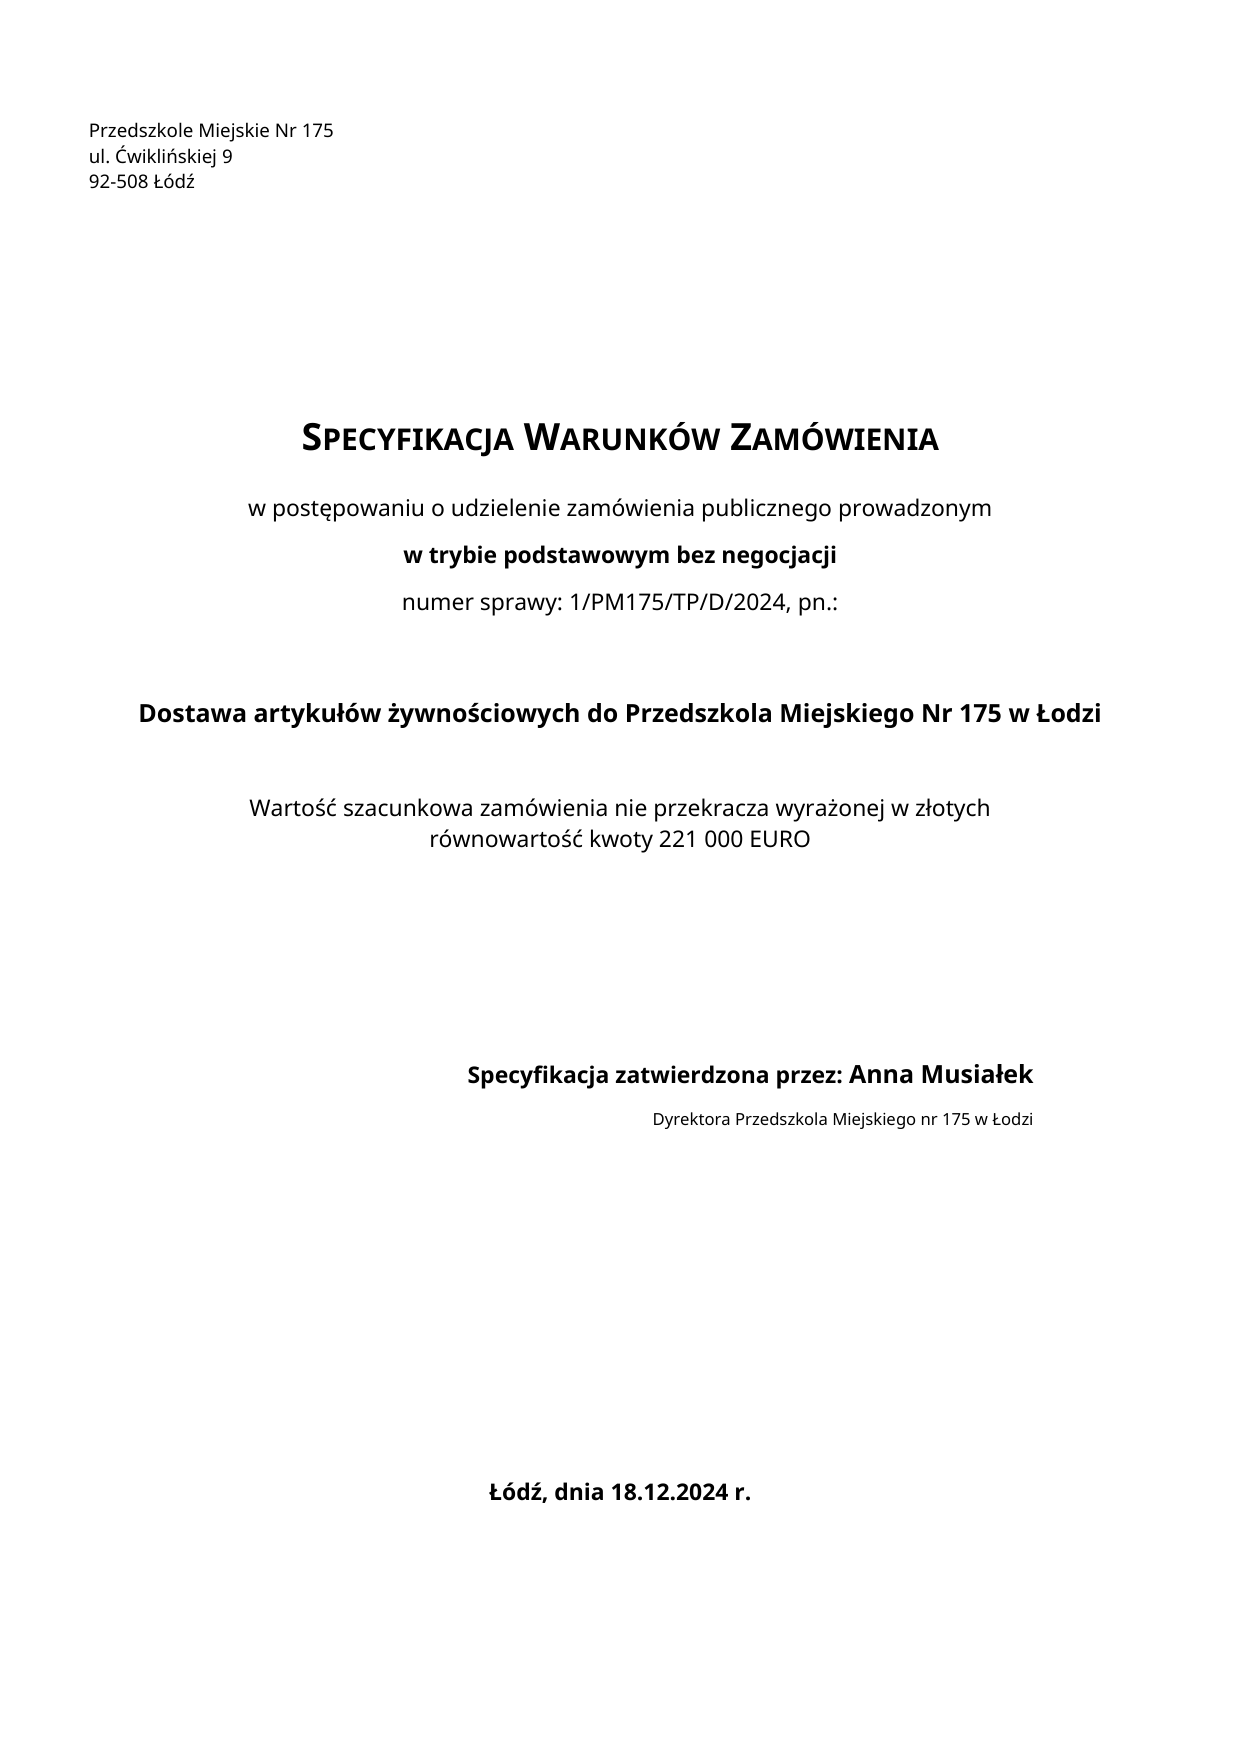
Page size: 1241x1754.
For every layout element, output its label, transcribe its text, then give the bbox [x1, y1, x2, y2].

text ul. Ćwiklińskiej 9 [89, 143, 1152, 168]
text w postępowaniu o udzielenie zamówienia publicznego prowadzonym [89, 492, 1152, 523]
text równowartość kwoty 221 000 EURO [89, 823, 1152, 855]
text Łódź, dnia 18.12.2024 r. [89, 1476, 1152, 1508]
text Specyfikacja Warunków Zamówienia [89, 410, 1152, 461]
text Dostawa artykułów żywnościowych do Przedszkola Miejskiego Nr 175 w Łodzi [89, 695, 1152, 758]
text Wartość szacunkowa zamówienia nie przekracza wyrażonej w złotych [89, 758, 1152, 823]
text w trybie podstawowym bez negocjacji [89, 539, 1152, 570]
text Dyrektora Przedszkola Miejskiego nr 175 w Łodzi [89, 1107, 1033, 1130]
text Przedszkole Miejskie Nr 175 [89, 117, 1152, 143]
text numer sprawy: 1/PM175/TP/D/2024, pn.: [89, 586, 1152, 617]
text Specyfikacja zatwierdzona przez: Anna Musiałek [89, 1056, 1033, 1090]
text 92-508 Łódź [89, 168, 1152, 194]
